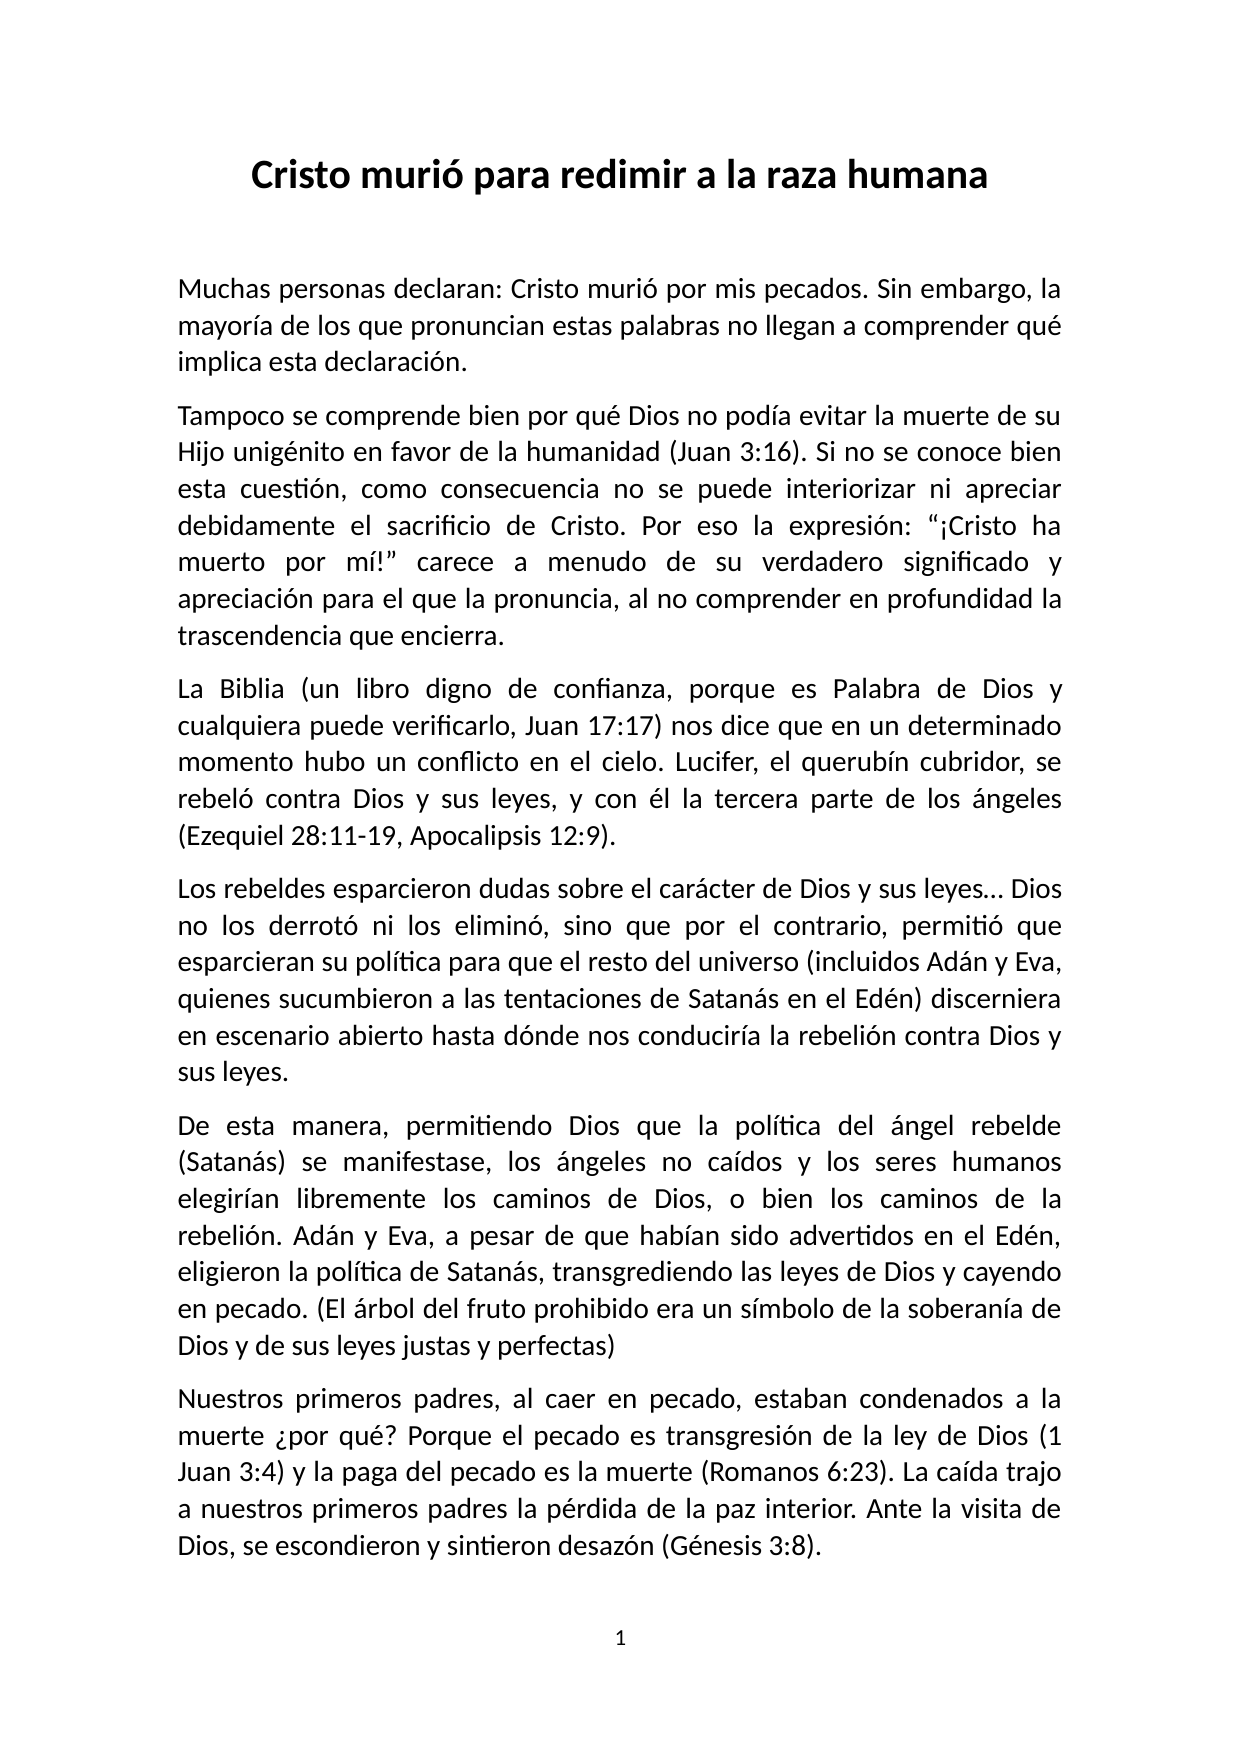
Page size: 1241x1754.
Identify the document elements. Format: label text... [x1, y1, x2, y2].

text Los rebeldes esparcieron dudas sobre el carácter de Dios y sus leyes… Dios no los derrotó ni los eliminó, sino que por el contrario, permitió que esparcieran su política para que el resto del universo (incluidos Adán y Eva, quienes sucumbieron a las tentaciones de Satanás en el Edén) discerniera en escenario abierto hasta dónde nos conduciría la rebelión contra Dios y sus leyes. [177, 870, 1063, 1089]
text Nuestros primeros padres, al caer en pecado, estaban condenados a la muerte ¿por qué? Porque el pecado es transgresión de la ley de Dios (1 Juan 3:4) y la paga del pecado es la muerte (Romanos 6:23). La caída trajo a nuestros primeros padres la pérdida de la paz interior. Ante la visita de Dios, se escondieron y sintieron desazón (Génesis 3:8). [177, 1380, 1063, 1562]
text De esta manera, permitiendo Dios que la política del ángel rebelde (Satanás) se manifestase, los ángeles no caídos y los seres humanos elegirían libremente los caminos de Dios, o bien los caminos de la rebelión. Adán y Eva, a pesar de que habían sido advertidos en el Edén, eligieron la política de Satanás, transgrediendo las leyes de Dios y cayendo en pecado. (El árbol del fruto prohibido era un símbolo de la soberanía de Dios y de sus leyes justas y perfectas) [177, 1107, 1063, 1362]
text Cristo murió para redimir a la raza humana [177, 148, 1063, 198]
text La Biblia (un libro digno de confianza, porque es Palabra de Dios y cualquiera puede verificarlo, Juan 17:17) nos dice que en un determinado momento hubo un conflicto en el cielo. Lucifer, el querubín cubridor, se rebeló contra Dios y sus leyes, y con él la tercera parte de los ángeles (Ezequiel 28:11-19, Apocalipsis 12:9). [177, 670, 1063, 852]
text Muchas personas declaran: Cristo murió por mis pecados. Sin embargo, la mayoría de los que pronuncian estas palabras no llegan a comprender qué implica esta declaración. [177, 270, 1063, 379]
text Tampoco se comprende bien por qué Dios no podía evitar la muerte de su Hijo unigénito en favor de la humanidad (Juan 3:16). Si no se conoce bien esta cuestión, como consecuencia no se puede interiorizar ni apreciar debidamente el sacrificio de Cristo. Por eso la expresión: “¡Cristo ha muerto por mí!” carece a menudo de su verdadero significado y apreciación para el que la pronuncia, al no comprender en profundidad la trascendencia que encierra. [177, 397, 1063, 652]
